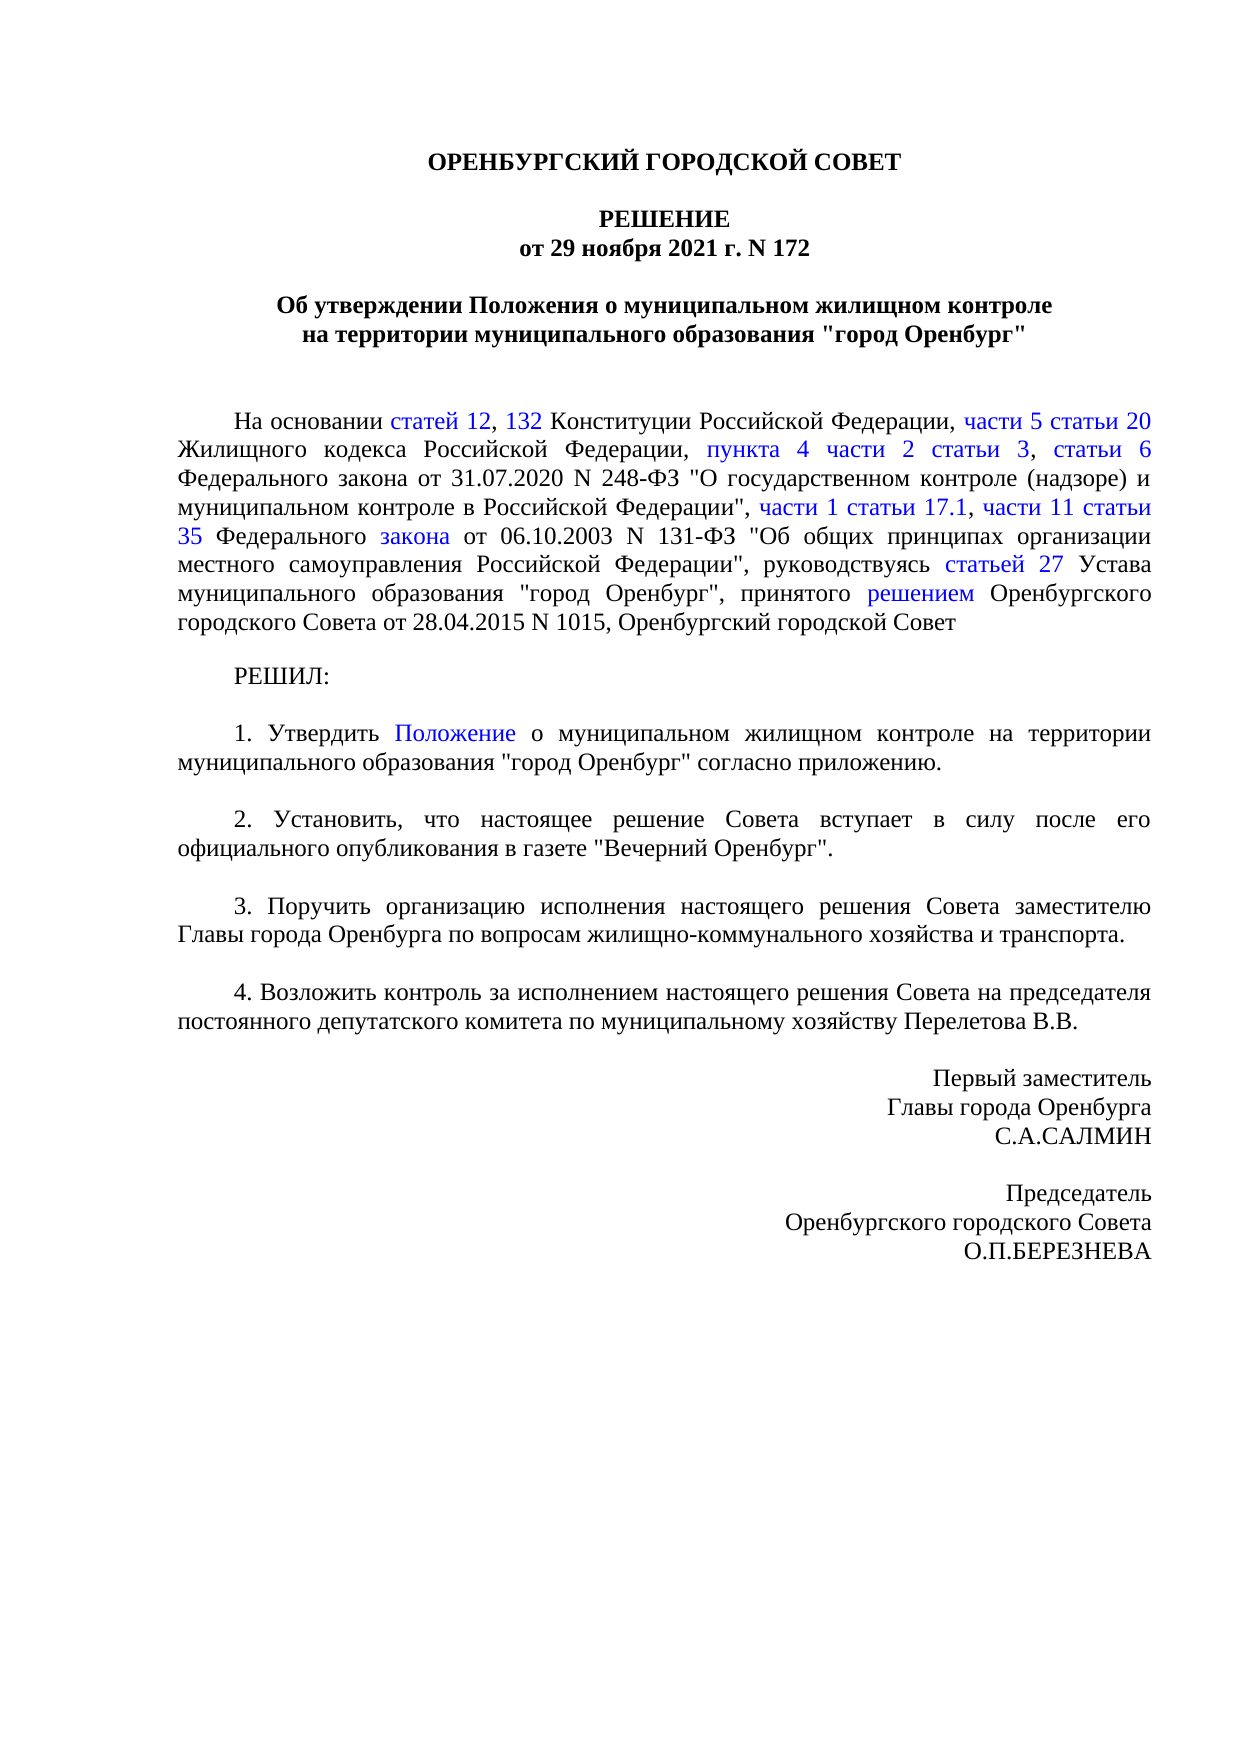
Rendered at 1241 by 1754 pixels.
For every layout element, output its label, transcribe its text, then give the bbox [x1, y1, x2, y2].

title РЕШЕНИЕ [177, 204, 1152, 233]
text 1. Утвердить Положение о муниципальном жилищном контроле на территории муниципального образования "город Оренбург" согласно приложению. [177, 718, 1152, 776]
text Председатель [177, 1178, 1152, 1207]
text Оренбургского городского Совета [177, 1207, 1152, 1236]
text Первый заместитель [177, 1063, 1152, 1092]
text Главы города Оренбурга [177, 1092, 1152, 1121]
text 4. Возложить контроль за исполнением настоящего решения Совета на председателя постоянного депутатского комитета по муниципальному хозяйству Перелетова В.В. [177, 977, 1152, 1034]
text На основании статей 12, 132 Конституции Российской Федерации, части 5 статьи 20 Жилищного кодекса Российской Федерации, пункта 4 части 2 статьи 3, статьи 6 Федерального закона от 31.07.2020 N 248-ФЗ "О государственном контроле (надзоре) и муниципальном контроле в Российской Федерации", части 1 статьи 17.1, части 11 статьи 35 Федерального закона от 06.10.2003 N 131-ФЗ "Об общих принципах организации местного самоуправления Российской Федерации", руководствуясь статьей 27 Устава муниципального образования "город Оренбург", принятого решением Оренбургского городского Совета от 28.04.2015 N 1015, Оренбургский городской Совет [177, 406, 1152, 636]
text 3. Поручить организацию исполнения настоящего решения Совета заместителю Главы города Оренбурга по вопросам жилищно-коммунального хозяйства и транспорта. [177, 891, 1152, 948]
text 2. Установить, что настоящее решение Совета вступает в силу после его официального опубликования в газете "Вечерний Оренбург". [177, 804, 1152, 862]
text РЕШИЛ: [177, 661, 1152, 689]
text О.П.БЕРЕЗНЕВА [177, 1236, 1152, 1264]
title Об утверждении Положения о муниципальном жилищном контроле [177, 291, 1152, 319]
text С.А.САЛМИН [177, 1121, 1152, 1149]
title ОРЕНБУРГСКИЙ ГОРОДСКОЙ СОВЕТ [177, 147, 1152, 176]
title на территории муниципального образования "город Оренбург" [177, 319, 1152, 348]
title от 29 ноября 2021 г. N 172 [177, 233, 1152, 262]
